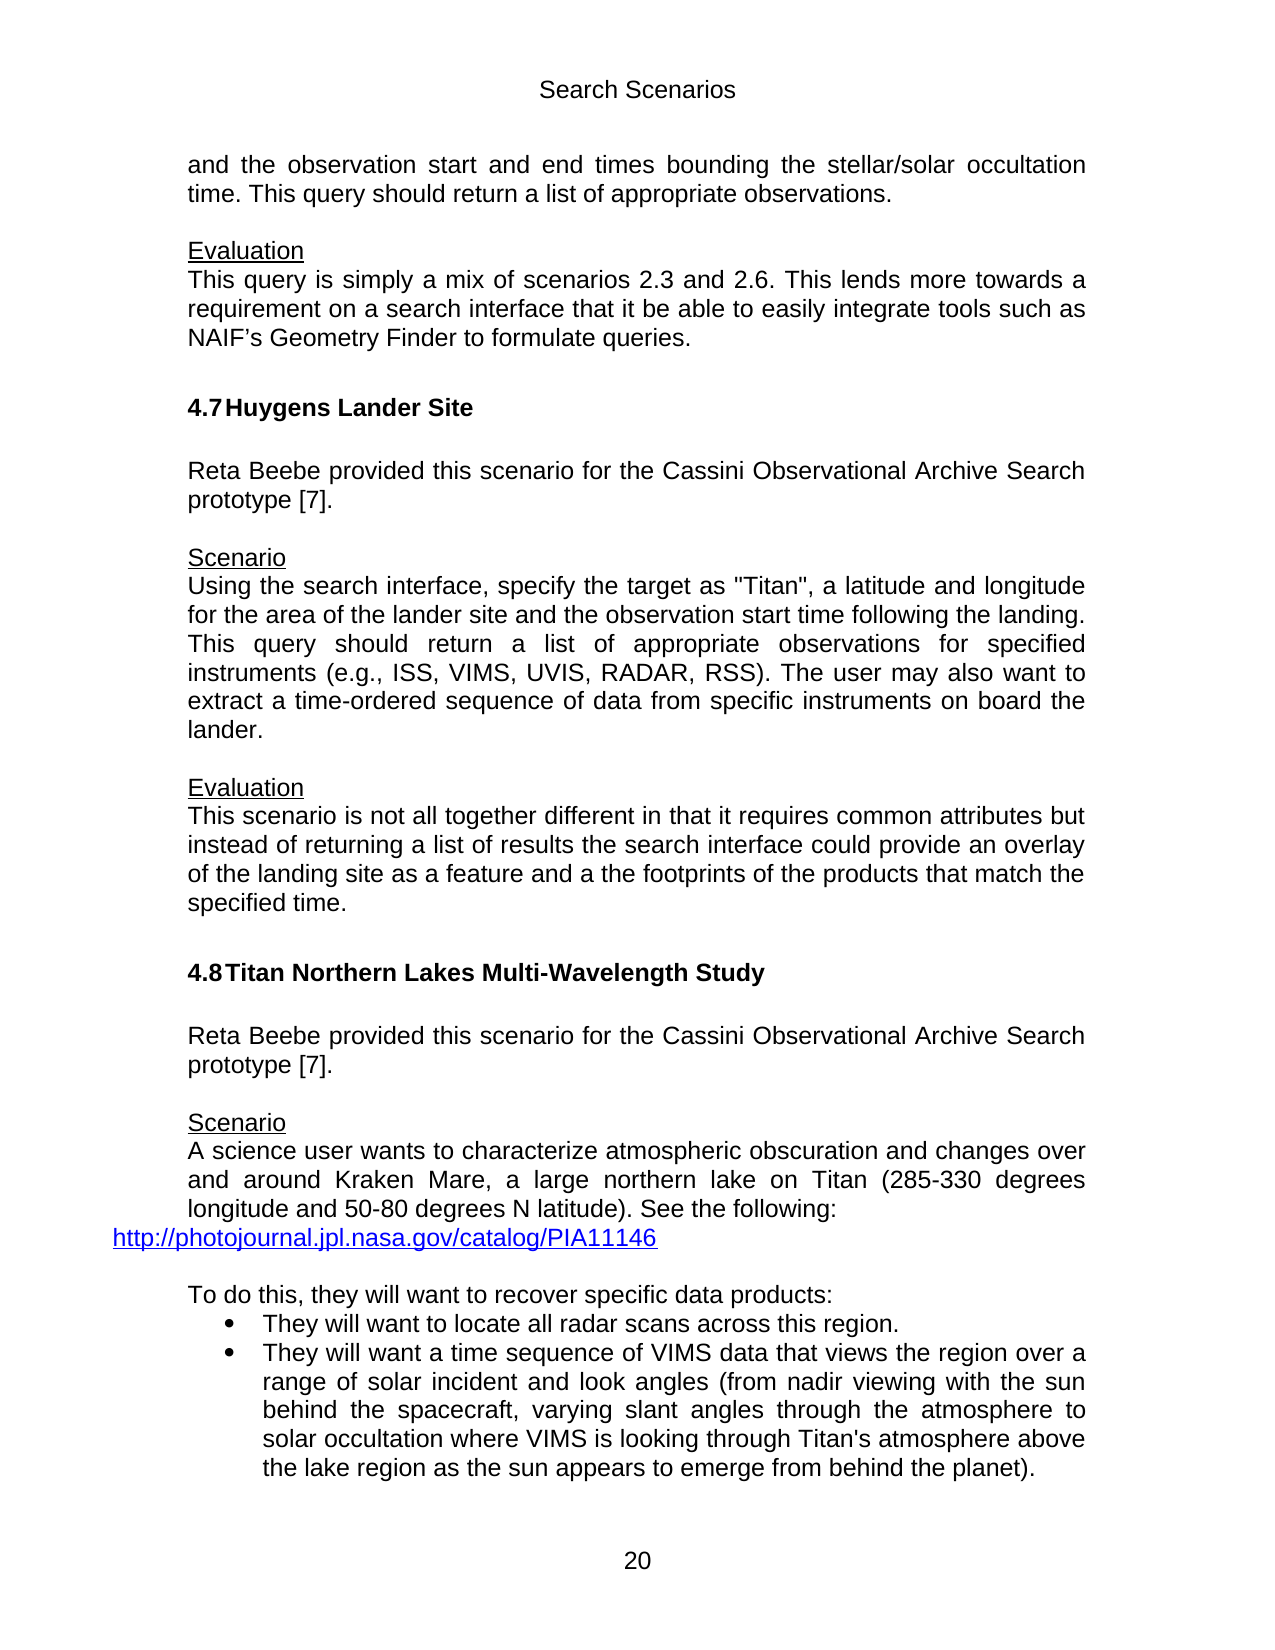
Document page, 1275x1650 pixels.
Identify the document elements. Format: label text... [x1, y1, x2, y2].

text Using the search interface, specify the target as "Titan", a latitude and longitude for the area of the lander site and the observation start time following the landing. This query should return a list of appropriate observations for specified instruments (e.g., ISS, VIMS, UVIS, RADAR, RSS). The user may also want to extract a time-ordered sequence of data from specific instruments on board the lander. [187, 571, 1087, 744]
subtitle Huygens Lander Site [187, 392, 1087, 421]
text Scenario [187, 542, 1087, 571]
text Evaluation [187, 236, 1087, 265]
text Scenario [187, 1107, 1087, 1136]
list They will want to locate all radar scans across this region. [225, 1309, 1087, 1338]
text http://photojournal.jpl.nasa.gov/catalog/PIA11146 [112, 1222, 1087, 1251]
text This scenario is not all together different in that it requires common attributes but instead of returning a list of results the search interface could provide an overlay of the landing site as a feature and a the footprints of the products that match the specified time. [187, 801, 1087, 916]
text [187, 150, 1087, 207]
text Evaluation [187, 772, 1087, 801]
list They will want a time sequence of VIMS data that views the region over a range of solar incident and look angles (from nadir viewing with the sun behind the spacecraft, varying slant angles through the atmosphere to solar occultation where VIMS is looking through Titan's atmosphere above the lake region as the sun appears to emerge from behind the planet). [225, 1338, 1087, 1481]
text This query is simply a mix of scenarios 2.3 and 2.6. This lends more towards a requirement on a search interface that it be able to easily integrate tools such as NAIF’s Geometry Finder to formulate queries. [187, 265, 1087, 351]
text Reta Beebe provided this scenario for the Cassini Observational Archive Search prototype [7]. [187, 456, 1087, 514]
text To do this, they will want to recover specific data products: [187, 1280, 1087, 1309]
text A science user wants to characterize atmospheric obscuration and changes over and around Kraken Mare, a large northern lake on Titan (285-330 degrees longitude and 50-80 degrees N latitude). See the following: [187, 1136, 1087, 1222]
subtitle Titan Northern Lakes Multi-Wavelength Study [187, 957, 1087, 986]
text Reta Beebe provided this scenario for the Cassini Observational Archive Search prototype [7]. [187, 1021, 1087, 1079]
